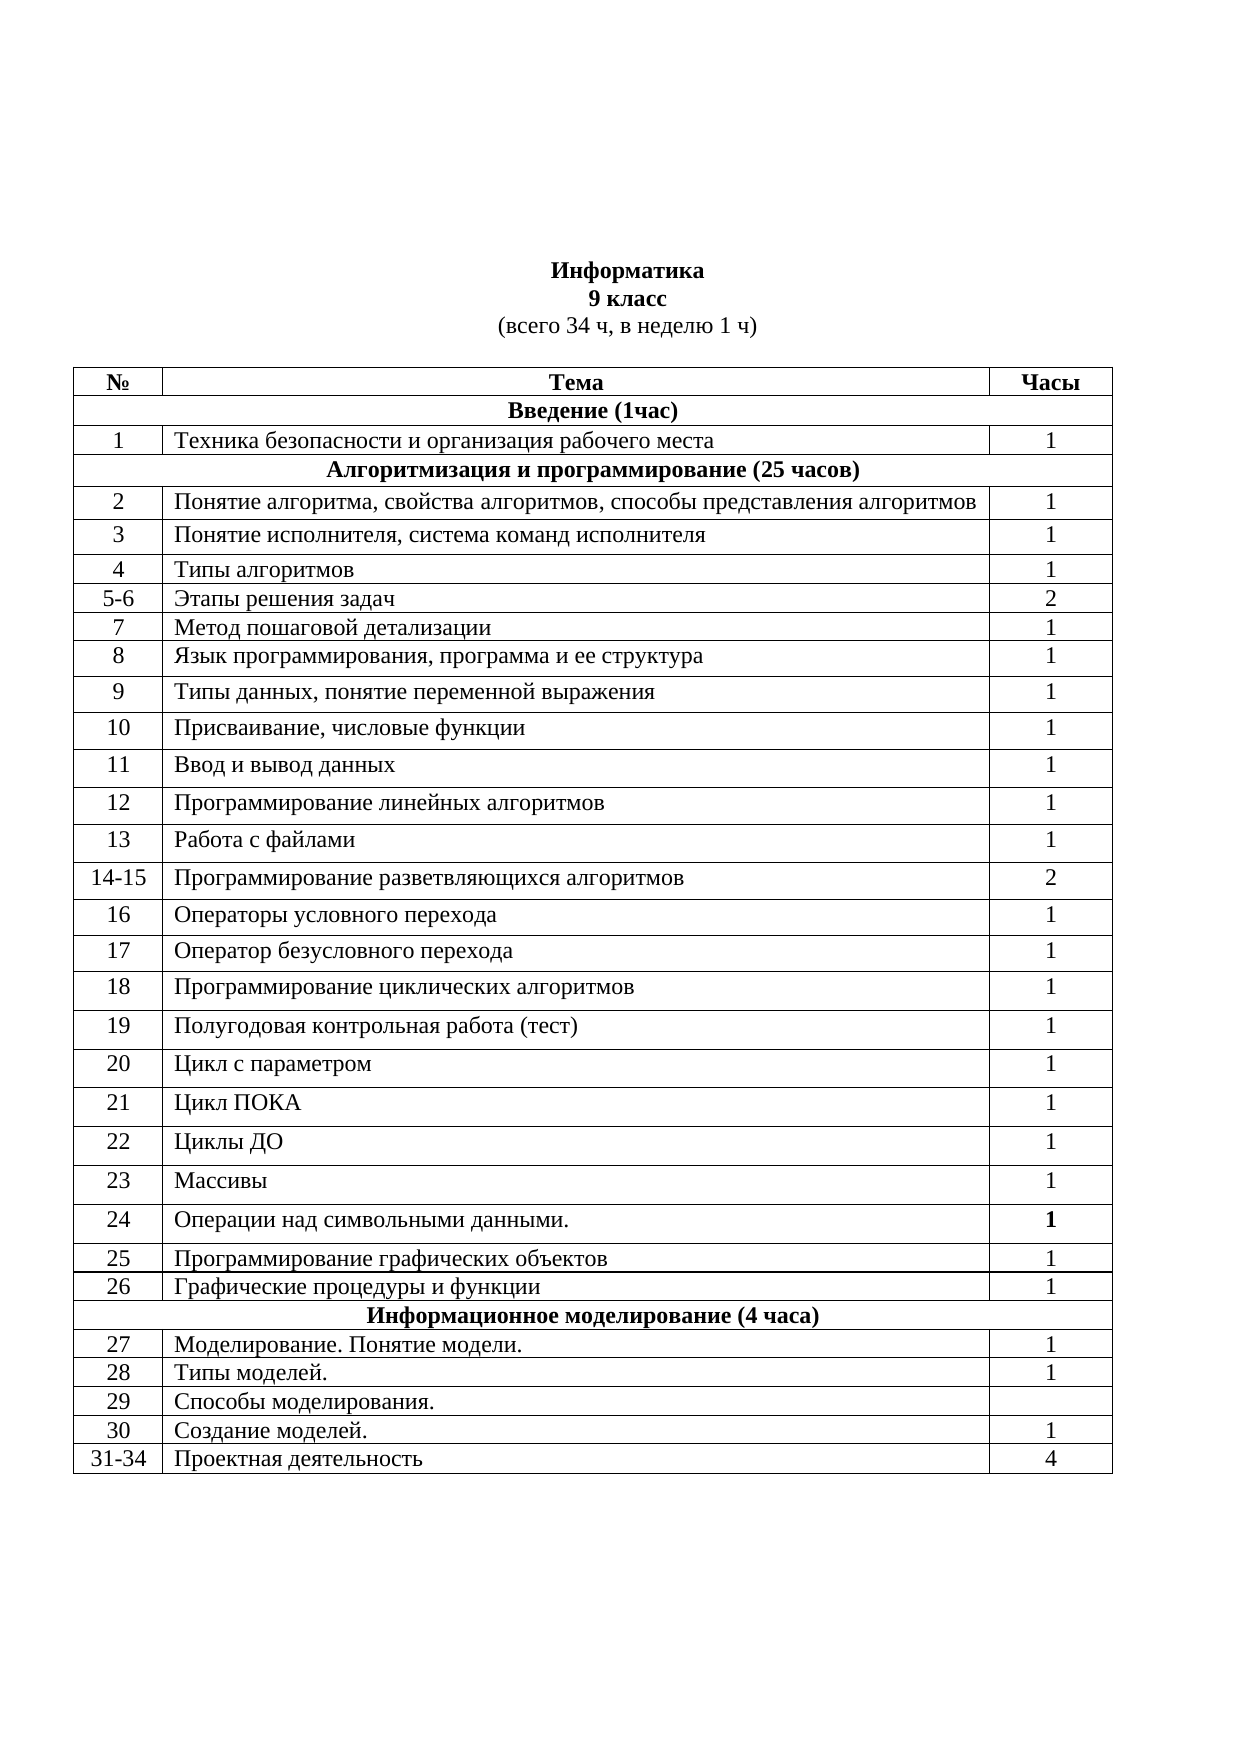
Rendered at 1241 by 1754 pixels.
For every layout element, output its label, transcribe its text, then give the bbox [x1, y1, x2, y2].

table_cell 3 [74, 520, 162, 554]
table_cell 1 [990, 1050, 1112, 1087]
table_cell 20 [74, 1050, 162, 1087]
table_cell Ввод и вывод данных [163, 750, 989, 787]
table_cell Создание моделей. [163, 1416, 989, 1443]
table_cell 1 [990, 825, 1112, 862]
table_cell 1 [990, 641, 1112, 676]
table_cell Циклы ДО [163, 1127, 989, 1165]
table_cell 19 [74, 1011, 162, 1048]
table_cell Присваивание, числовые функции [163, 713, 989, 749]
table_cell 1 [990, 1330, 1112, 1357]
table_cell 1 [990, 1127, 1112, 1165]
table_cell 1 [990, 426, 1112, 454]
table_cell 26 [74, 1273, 162, 1300]
table_cell 22 [74, 1127, 162, 1165]
table_cell 1 [74, 426, 162, 454]
table_cell Понятие алгоритма, свойства алгоритмов, способы представления алгоритмов [163, 487, 989, 519]
table_cell 31-34 [74, 1444, 162, 1473]
title Информатика [74, 256, 1181, 284]
table_cell 1 [990, 1416, 1112, 1443]
table_cell 28 [74, 1358, 162, 1386]
table_cell 12 [74, 788, 162, 824]
table_cell 25 [74, 1244, 162, 1271]
table_cell 29 [74, 1387, 162, 1414]
table_cell [990, 1387, 1112, 1414]
table_cell Оператор безусловного перехода [163, 936, 989, 971]
table_cell 9 [74, 677, 162, 712]
table_cell Графические процедуры и функции [163, 1273, 989, 1300]
table_cell Работа с файлами [163, 825, 989, 862]
table_cell Техника безопасности и организация рабочего места [163, 426, 989, 454]
table_cell 21 [74, 1088, 162, 1126]
table_cell 23 [74, 1166, 162, 1204]
table_cell Типы алгоритмов [163, 555, 989, 583]
table_cell Проектная деятельность [163, 1444, 989, 1473]
table_cell Понятие исполнителя, система команд исполнителя [163, 520, 989, 554]
table_header Тема [163, 368, 989, 395]
table_cell 14-15 [74, 863, 162, 899]
table_header № [74, 368, 162, 395]
table_cell 1 [990, 555, 1112, 583]
table_cell 5-6 [74, 584, 162, 612]
table_cell 1 [990, 1273, 1112, 1300]
table_cell 1 [990, 1166, 1112, 1204]
table_cell Типы данных, понятие переменной выражения [163, 677, 989, 712]
table_cell Программирование графических объектов [163, 1244, 989, 1271]
table_cell 16 [74, 900, 162, 935]
table_cell Операторы условного перехода [163, 900, 989, 935]
table_cell 17 [74, 936, 162, 971]
table_cell 1 [990, 1088, 1112, 1126]
table_cell Введение (1час) [74, 396, 1112, 425]
table_cell Цикл с параметром [163, 1050, 989, 1087]
table_cell 2 [74, 487, 162, 519]
table_cell 1 [990, 677, 1112, 712]
title 9 класс [74, 284, 1181, 311]
table_cell 1 [990, 972, 1112, 1009]
table_cell 1 [990, 613, 1112, 640]
table_cell 27 [74, 1330, 162, 1357]
table_cell 1 [990, 1011, 1112, 1048]
table_cell Алгоритмизация и программирование (25 часов) [74, 455, 1112, 486]
table_cell Моделирование. Понятие модели. [163, 1330, 989, 1357]
table_cell Программирование линейных алгоритмов [163, 788, 989, 824]
table_cell Язык программирования, программа и ее структура [163, 641, 989, 676]
table_header Часы [990, 368, 1112, 395]
table_cell Программирование разветвляющихся алгоритмов [163, 863, 989, 899]
table_cell 1 [990, 520, 1112, 554]
table_cell Массивы [163, 1166, 989, 1204]
table_cell 1 [990, 713, 1112, 749]
table_cell 13 [74, 825, 162, 862]
table_cell 10 [74, 713, 162, 749]
table_cell Операции над символьными данными. [163, 1205, 989, 1243]
table_cell Информационное моделирование (4 часа) [74, 1301, 1112, 1329]
table_cell Полугодовая контрольная работа (тест) [163, 1011, 989, 1048]
table_cell 1 [990, 750, 1112, 787]
table_cell Метод пошаговой детализации [163, 613, 989, 640]
table_cell 1 [990, 1358, 1112, 1386]
table_cell 4 [74, 555, 162, 583]
table_cell 11 [74, 750, 162, 787]
table_cell 8 [74, 641, 162, 676]
table_cell Программирование циклических алгоритмов [163, 972, 989, 1009]
table_cell 1 [990, 936, 1112, 971]
text (всего 34 ч, в неделю 1 ч) [74, 311, 1181, 339]
table_cell 30 [74, 1416, 162, 1443]
table_cell 1 [990, 487, 1112, 519]
table_cell 1 [990, 900, 1112, 935]
table_cell 2 [990, 584, 1112, 612]
table_cell 24 [74, 1205, 162, 1243]
table_cell 1 [990, 1244, 1112, 1271]
table_cell 1 [990, 788, 1112, 824]
table_cell 2 [990, 863, 1112, 899]
table_cell 18 [74, 972, 162, 1009]
table_cell Цикл ПОКА [163, 1088, 989, 1126]
table_cell 4 [990, 1444, 1112, 1473]
table_cell 1 [990, 1205, 1112, 1243]
table_cell 7 [74, 613, 162, 640]
table_cell Типы моделей. [163, 1358, 989, 1386]
table_cell Способы моделирования. [163, 1387, 989, 1414]
table_cell Этапы решения задач [163, 584, 989, 612]
